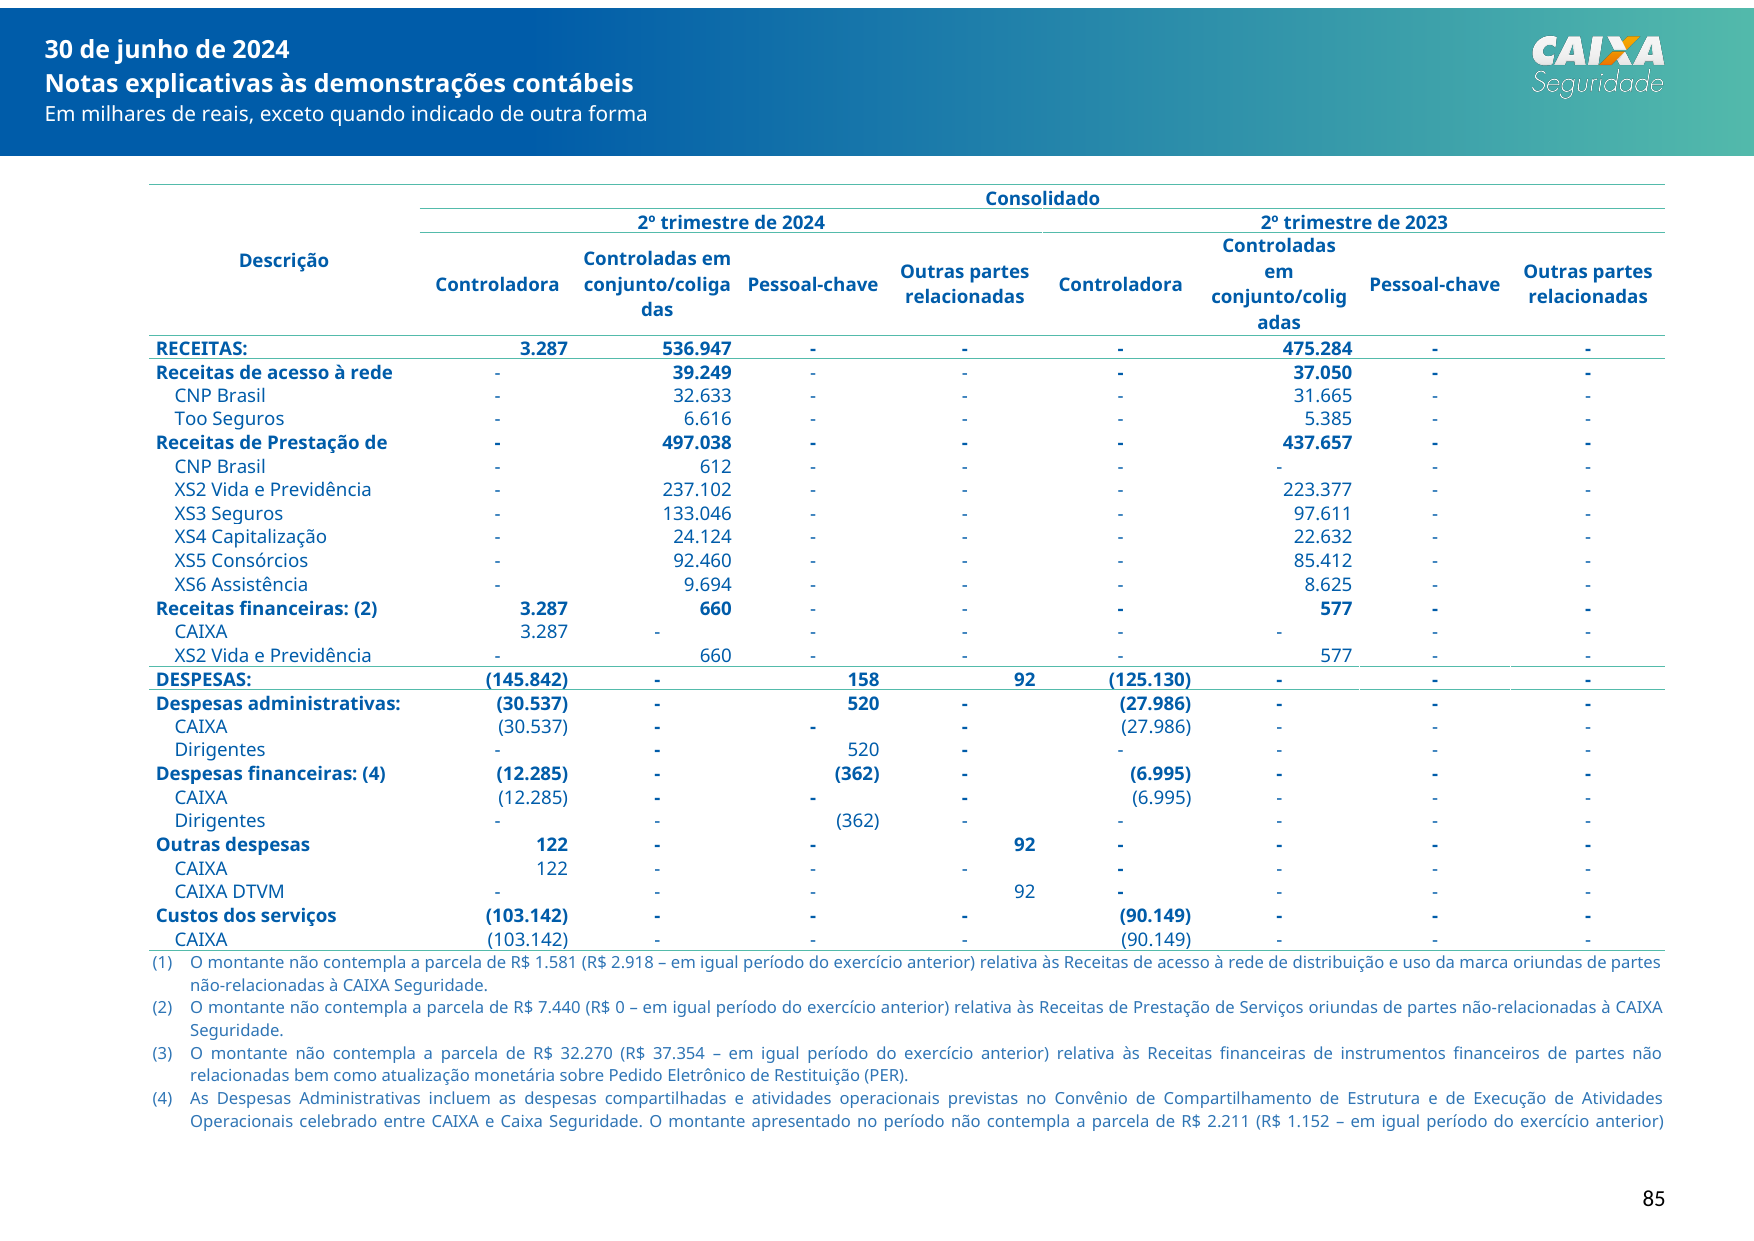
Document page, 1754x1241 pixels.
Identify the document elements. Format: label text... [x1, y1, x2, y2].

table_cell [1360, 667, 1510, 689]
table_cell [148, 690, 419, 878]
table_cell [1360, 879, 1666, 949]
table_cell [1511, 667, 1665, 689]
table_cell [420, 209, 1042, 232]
list O montante não contempla a parcela de R$ 1.581 (R$ 2.918 – em igual período do exercício anterior) relativa às Receitas de acesso à rede de distribuição e uso da marca oriundas de partes não-relacionadas à CAIXA Seguridade. [152, 951, 1665, 996]
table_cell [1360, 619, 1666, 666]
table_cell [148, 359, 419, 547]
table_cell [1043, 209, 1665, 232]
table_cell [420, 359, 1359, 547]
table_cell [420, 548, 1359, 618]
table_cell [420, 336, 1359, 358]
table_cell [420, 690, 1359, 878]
list O montante não contempla a parcela de R$ 32.270 (R$ 37.354 – em igual período do exercício anterior) relativa às Receitas financeiras de instrumentos financeiros de partes não relacionadas bem como atualização monetária sobre Pedido Eletrônico de Restituição (PER). [152, 1041, 1665, 1087]
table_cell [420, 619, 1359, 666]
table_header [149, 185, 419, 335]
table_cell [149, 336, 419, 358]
list O montante não contempla a parcela de R$ 7.440 (R$ 0 – em igual período do exercício anterior) relativa às Receitas de Prestação de Serviços oriundas de partes não-relacionadas à CAIXA Seguridade. [152, 996, 1665, 1041]
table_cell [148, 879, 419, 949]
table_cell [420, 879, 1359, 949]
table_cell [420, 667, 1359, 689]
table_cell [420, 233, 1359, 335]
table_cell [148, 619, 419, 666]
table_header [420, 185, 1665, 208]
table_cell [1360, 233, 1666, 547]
picture [1531, 34, 1666, 100]
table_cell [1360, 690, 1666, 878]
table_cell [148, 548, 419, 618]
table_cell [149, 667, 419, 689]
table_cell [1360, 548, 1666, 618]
